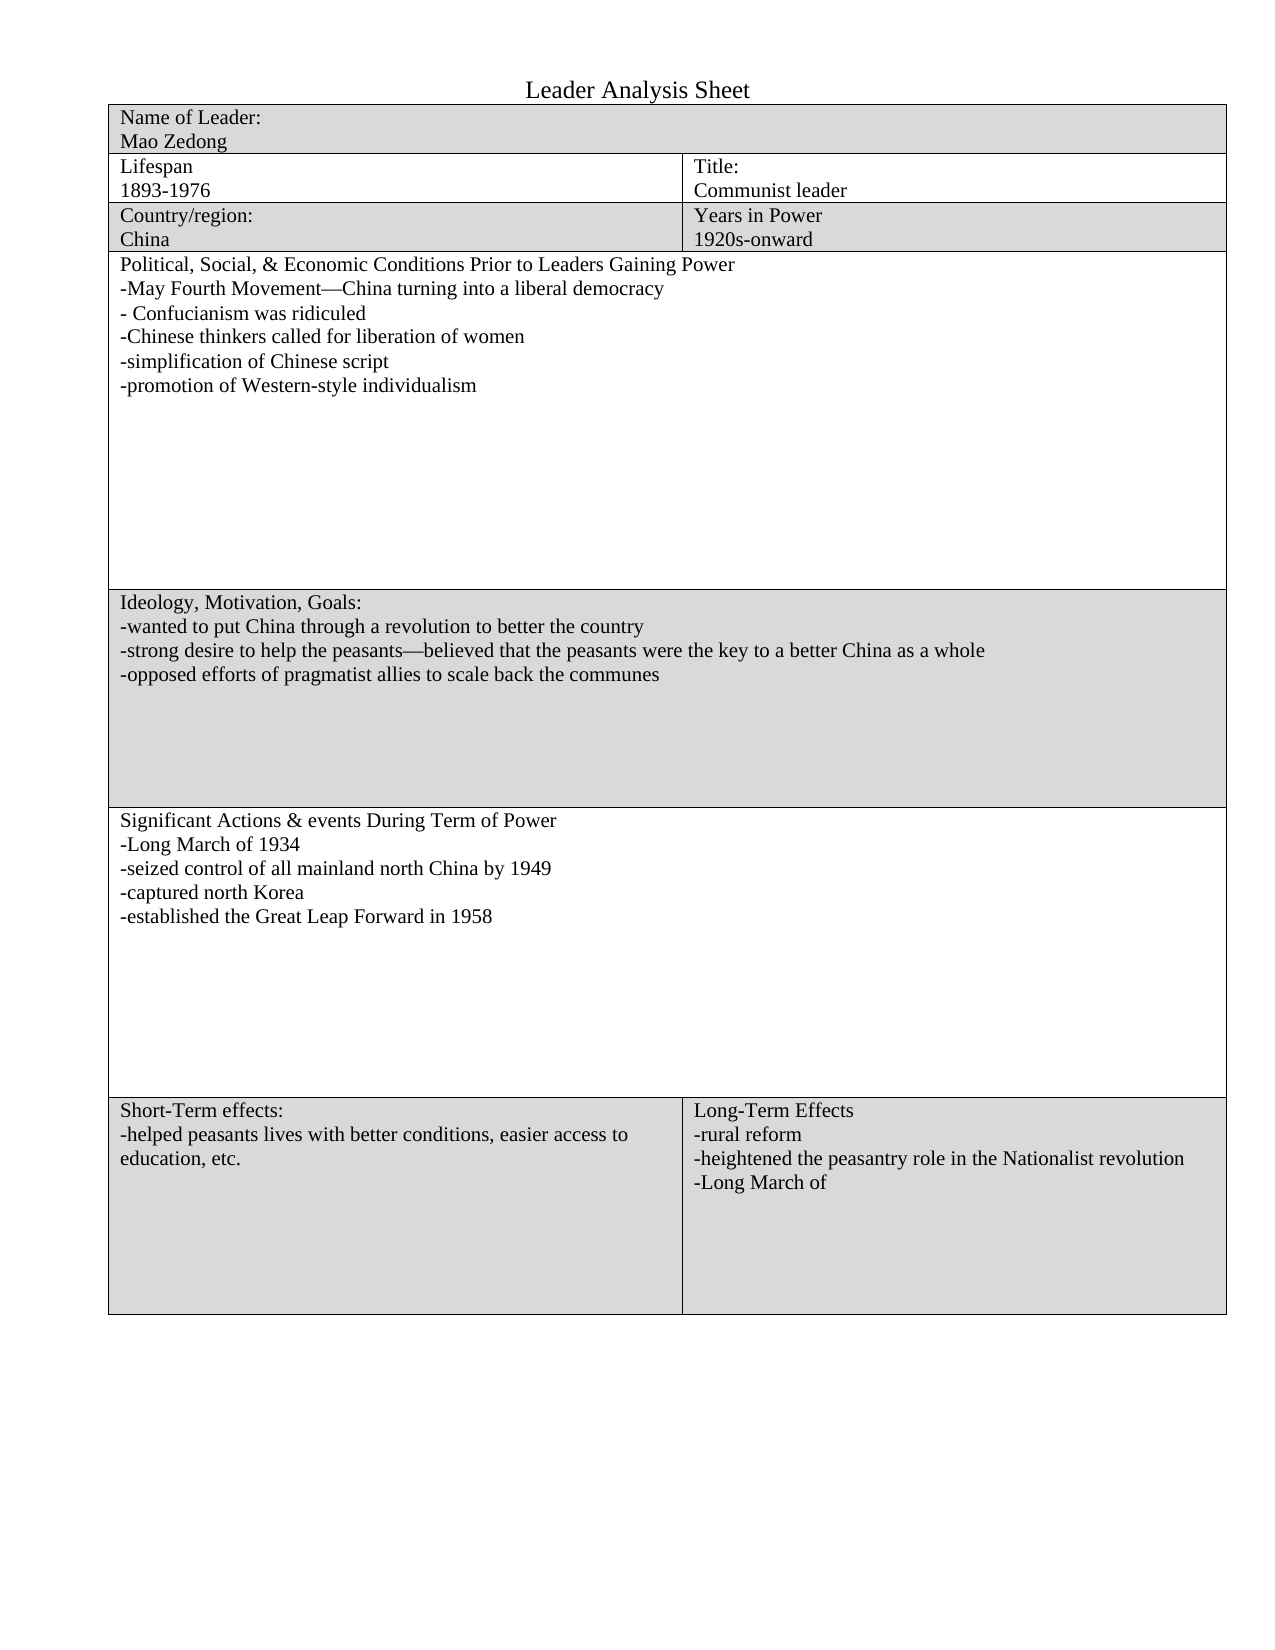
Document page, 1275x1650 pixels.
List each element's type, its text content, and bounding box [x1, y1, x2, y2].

table_cell Years in Power 1920s-onward [683, 203, 1226, 251]
text Leader Analysis Sheet [120, 75, 1155, 104]
table_cell Title: Communist leader [683, 154, 1226, 202]
table_cell Long-Term Effects -rural reform -heightened the peasantry role in the Nationalist revolution -Long March of [683, 1098, 1226, 1314]
table_cell Country/region: China [109, 203, 682, 251]
table_cell Lifespan 1893-1976 [109, 154, 682, 202]
table_cell Ideology, Motivation, Goals: -wanted to put China through a revolution to better the country -strong desire to help the peasants—believed that the peasants were the key to a better China as a whole -opposed efforts of pragmatist allies to scale back the communes [109, 590, 1226, 807]
table_header Name of Leader: Mao Zedong [109, 105, 1226, 153]
table_cell Political, Social, & Economic Conditions Prior to Leaders Gaining Power -May Fourth Movement—China turning into a liberal democracy - Confucianism was ridiculed -Chinese thinkers called for liberation of women -simplification of Chinese script -promotion of Western-style individualism [109, 252, 1226, 589]
table_cell Short-Term effects: -helped peasants lives with better conditions, easier access to education, etc. [109, 1098, 682, 1314]
table_cell Significant Actions & events During Term of Power -Long March of 1934 -seized control of all mainland north China by 1949 -captured north Korea -established the Great Leap Forward in 1958 [109, 808, 1226, 1097]
